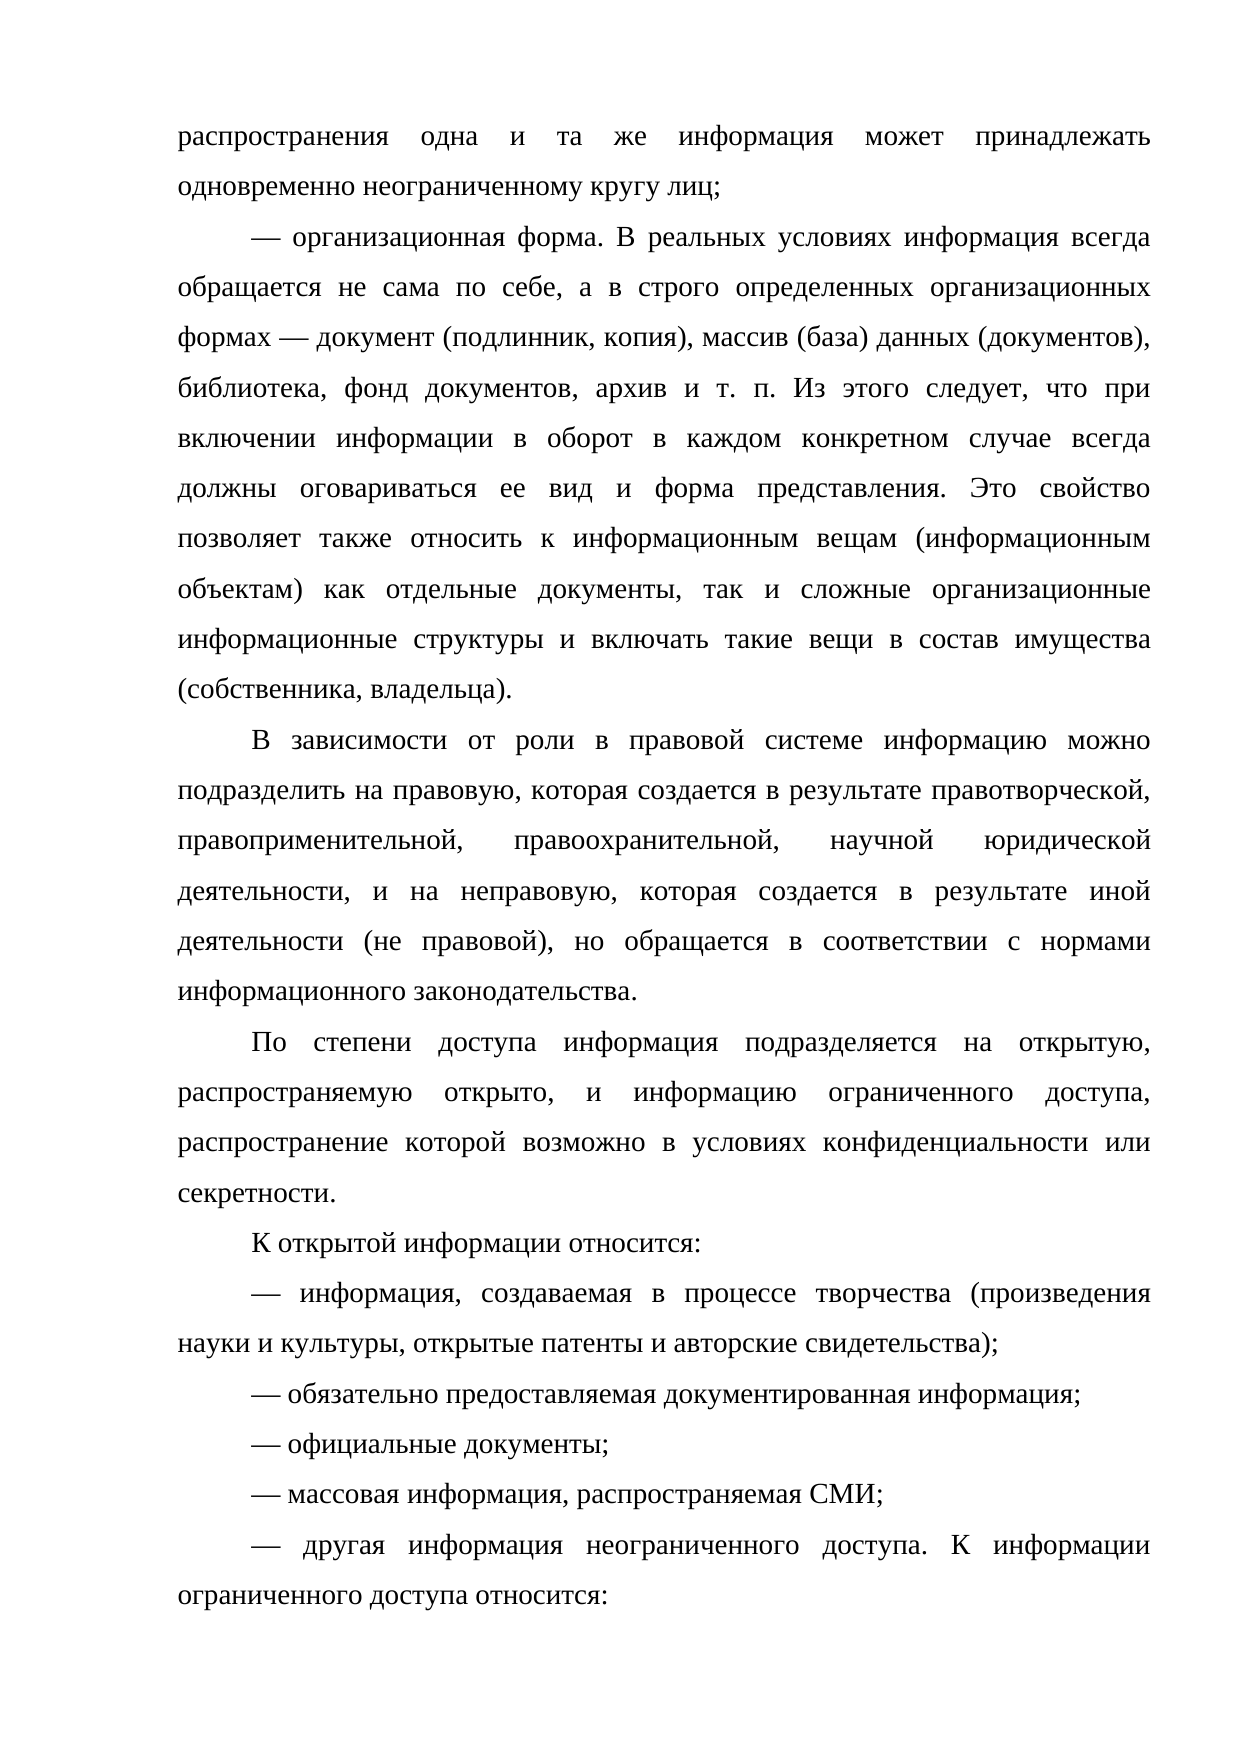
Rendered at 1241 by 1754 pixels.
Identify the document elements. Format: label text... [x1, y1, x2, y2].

text По степени доступа информация подразделяется на открытую, распространяемую открыто, и информацию ограниченного доступа, распространение которой возможно в условиях конфиденциальности или секретности. [177, 1024, 1152, 1208]
text — официальные документы; [177, 1426, 1152, 1460]
text К открытой информации относится: [177, 1225, 1152, 1258]
text — другая информация неограниченного доступа. К информации ограниченного доступа относится: [177, 1527, 1152, 1611]
text — обязательно предоставляемая документированная информация; [177, 1376, 1152, 1409]
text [177, 118, 1152, 202]
text В зависимости от роли в правовой системе информацию можно подразделить на правовую, которая создается в результате правотворческой, правоприменительной, правоохранительной, научной юридической деятельности, и на неправовую, которая создается в результате иной деятельности (не правовой), но обращается в соответствии с нормами информационного законодательства. [177, 722, 1152, 1007]
text — массовая информация, распространяемая СМИ; [177, 1477, 1152, 1510]
text — организационная форма. В реальных условиях информация всегда обращается не сама по себе, а в строго определенных организационных формах — документ (подлинник, копия), массив (база) данных (документов), библиотека, фонд документов, архив и т. п. Из этого следует, что при включении информации в оборот в каждом конкретном случае всегда должны оговариваться ее вид и форма представления. Это свойство позволяет также относить к информационным вещам (информационным объектам) как отдельные документы, так и сложные организационные информационные структуры и включать такие вещи в состав имущества (собственника, владельца). [177, 219, 1152, 705]
text — информация, создаваемая в процессе творчества (произведения науки и культуры, открытые патенты и авторские свидетельства); [177, 1275, 1152, 1359]
